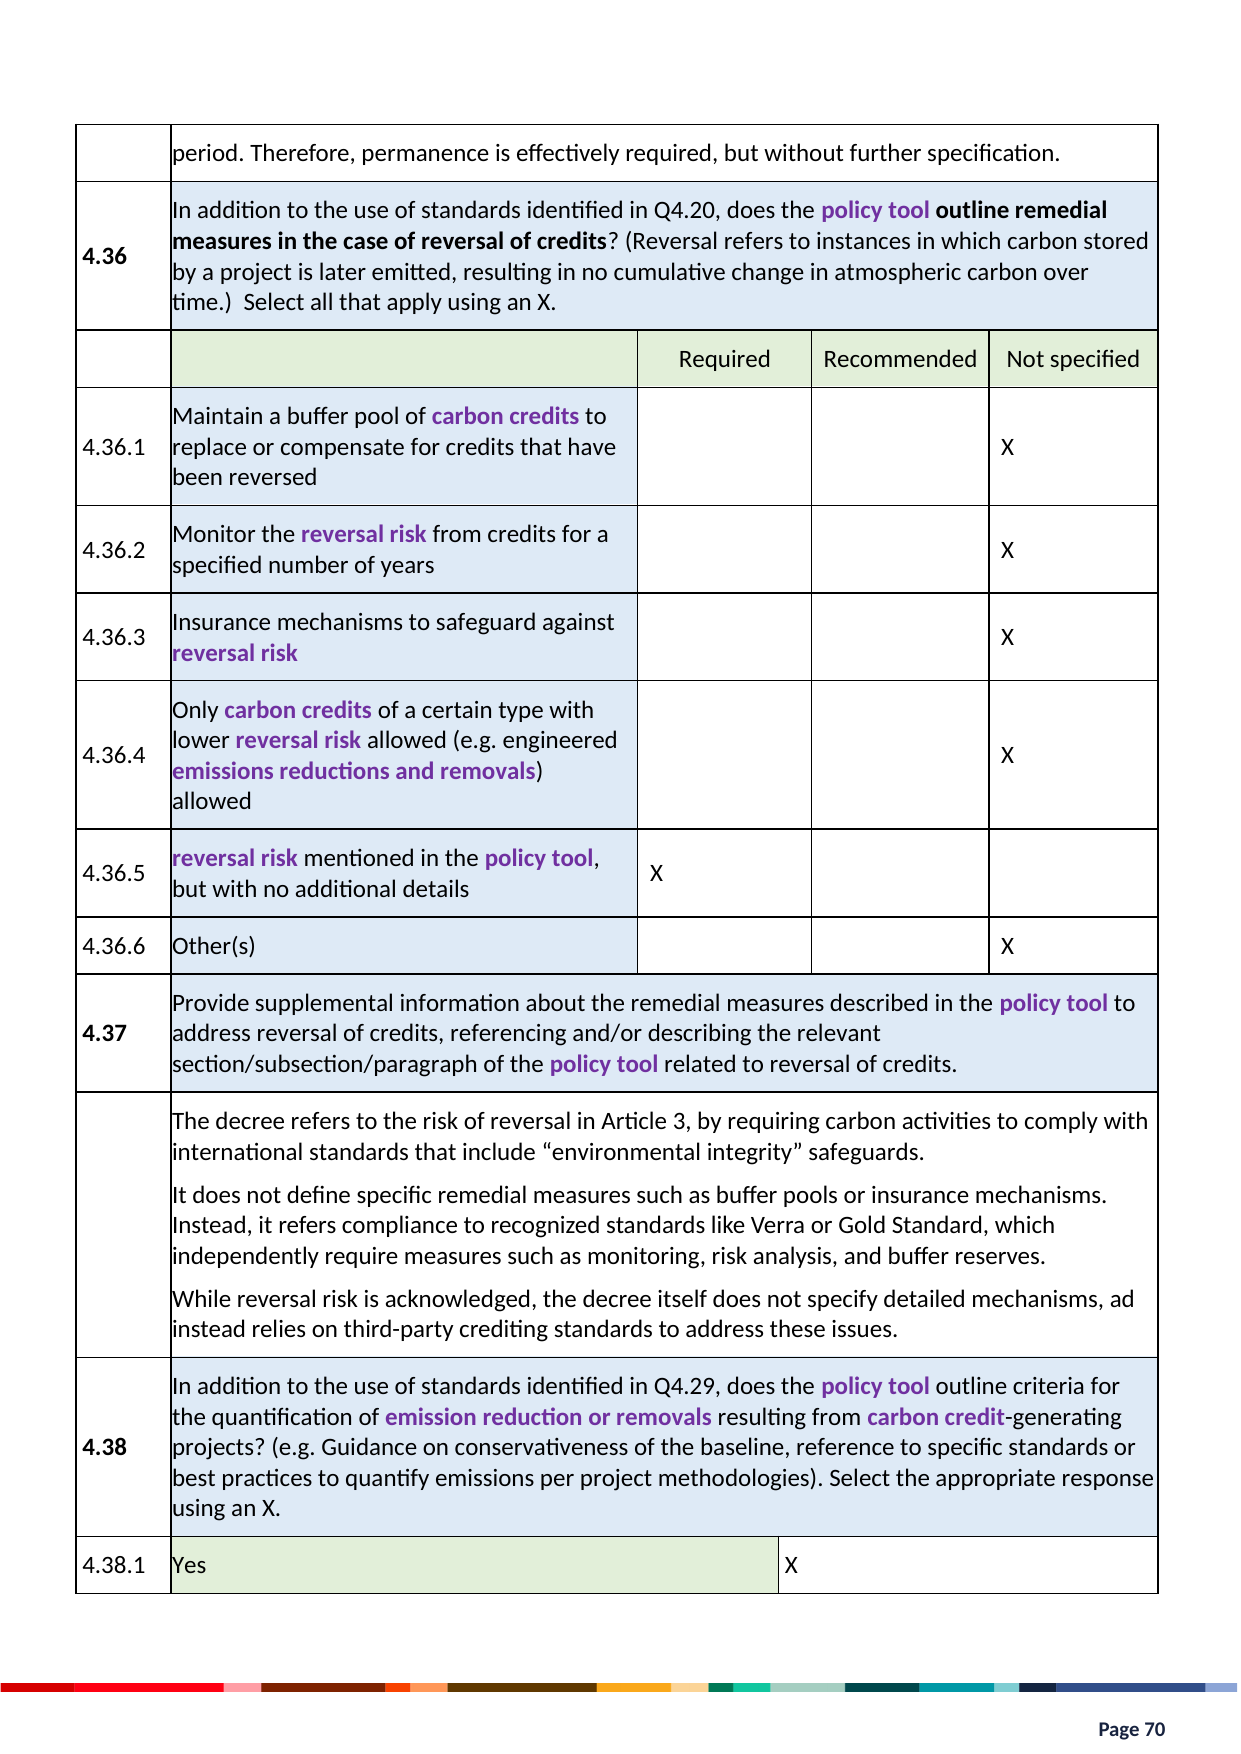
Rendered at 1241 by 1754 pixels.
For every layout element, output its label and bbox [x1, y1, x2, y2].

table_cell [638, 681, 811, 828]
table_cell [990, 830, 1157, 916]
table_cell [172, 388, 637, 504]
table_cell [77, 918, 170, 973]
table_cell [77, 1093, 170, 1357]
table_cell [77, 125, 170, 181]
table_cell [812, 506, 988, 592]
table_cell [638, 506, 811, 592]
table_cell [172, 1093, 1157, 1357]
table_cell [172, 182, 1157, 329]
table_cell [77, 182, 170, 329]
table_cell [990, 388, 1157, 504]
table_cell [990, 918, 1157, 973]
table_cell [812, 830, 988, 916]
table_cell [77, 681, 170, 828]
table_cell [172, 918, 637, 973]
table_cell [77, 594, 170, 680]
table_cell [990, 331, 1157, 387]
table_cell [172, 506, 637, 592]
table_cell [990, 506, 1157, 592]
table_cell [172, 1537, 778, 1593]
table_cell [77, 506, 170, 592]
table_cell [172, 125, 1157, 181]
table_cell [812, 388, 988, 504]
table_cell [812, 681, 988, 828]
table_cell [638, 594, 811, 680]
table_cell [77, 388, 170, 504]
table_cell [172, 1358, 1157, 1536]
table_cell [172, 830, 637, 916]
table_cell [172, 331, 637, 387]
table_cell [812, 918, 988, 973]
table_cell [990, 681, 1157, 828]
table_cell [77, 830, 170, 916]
picture [0, 1683, 1236, 1692]
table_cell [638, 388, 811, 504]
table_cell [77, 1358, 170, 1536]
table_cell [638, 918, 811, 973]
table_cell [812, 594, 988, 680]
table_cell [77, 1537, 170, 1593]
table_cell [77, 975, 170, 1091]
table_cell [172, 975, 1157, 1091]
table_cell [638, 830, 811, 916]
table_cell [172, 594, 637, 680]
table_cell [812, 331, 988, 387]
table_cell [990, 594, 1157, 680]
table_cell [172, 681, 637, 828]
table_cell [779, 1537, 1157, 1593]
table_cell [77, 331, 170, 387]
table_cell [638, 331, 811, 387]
